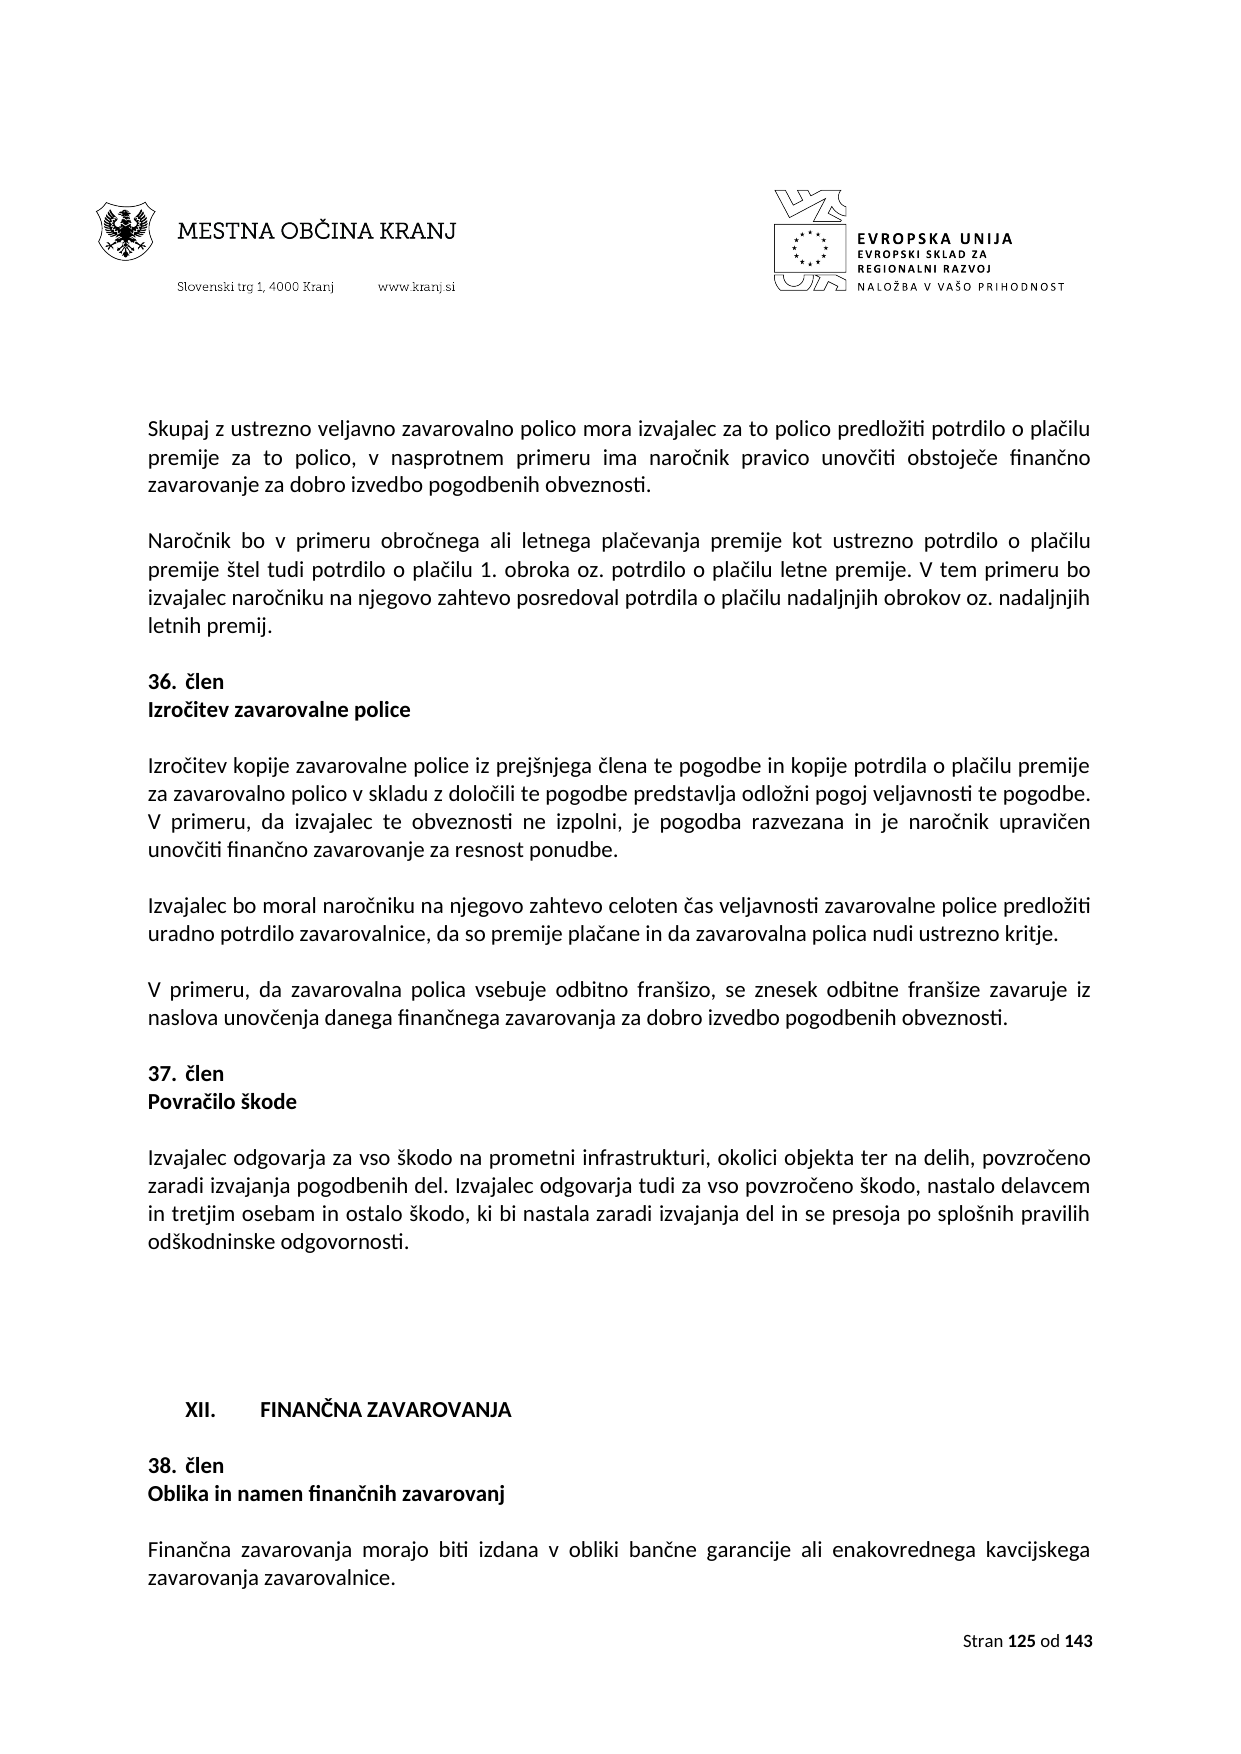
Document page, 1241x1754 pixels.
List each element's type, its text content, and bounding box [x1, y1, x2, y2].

text Izvajalec bo moral naročniku na njegovo zahtevo celoten čas veljavnosti zavarovalne police predložiti uradno potrdilo zavarovalnice, da so premije plačane in da zavarovalna polica nudi ustrezno kritje. [148, 891, 1093, 947]
text Izročitev zavarovalne police [148, 695, 1093, 723]
list člen [148, 667, 1093, 695]
list člen [148, 1451, 1093, 1479]
text Finančna zavarovanja morajo biti izdana v obliki bančne garancije ali enakovrednega kavcijskega zavarovanja zavarovalnice. [148, 1535, 1093, 1591]
text Povračilo škode [148, 1087, 1093, 1115]
list člen [148, 1059, 1093, 1087]
picture [0, 86, 1241, 350]
text Oblika in namen finančnih zavarovanj [148, 1479, 1093, 1507]
text Izvajalec odgovarja za vso škodo na prometni infrastrukturi, okolici objekta ter na delih, povzročeno zaradi izvajanja pogodbenih del. Izvajalec odgovarja tudi za vso povzročeno škodo, nastalo delavcem in tretjim osebam in ostalo škodo, ki bi nastala zaradi izvajanja del in se presoja po splošnih pravilih odškodninske odgovornosti. [148, 1143, 1093, 1255]
text V primeru, da zavarovalna polica vsebuje odbitno franšizo, se znesek odbitne franšize zavaruje iz naslova unovčenja danega finančnega zavarovanja za dobro izvedbo pogodbenih obveznosti. [148, 975, 1093, 1031]
list FINANČNA ZAVAROVANJA [185, 1395, 1093, 1423]
text Naročnik bo v primeru obročnega ali letnega plačevanja premije kot ustrezno potrdilo o plačilu premije štel tudi potrdilo o plačilu 1. obroka oz. potrdilo o plačilu letne premije. V tem primeru bo izvajalec naročniku na njegovo zahtevo posredoval potrdila o plačilu nadaljnjih obrokov oz. nadaljnjih letnih premij. [148, 527, 1093, 639]
text Skupaj z ustrezno veljavno zavarovalno polico mora izvajalec za to polico predložiti potrdilo o plačilu premije za to polico, v nasprotnem primeru ima naročnik pravico unovčiti obstoječe finančno zavarovanje za dobro izvedbo pogodbenih obveznosti. [148, 414, 1093, 499]
text Izročitev kopije zavarovalne police iz prejšnjega člena te pogodbe in kopije potrdila o plačilu premije za zavarovalno polico v skladu z določili te pogodbe predstavlja odložni pogoj veljavnosti te pogodbe. V primeru, da izvajalec te obveznosti ne izpolni, je pogodba razvezana in je naročnik upravičen unovčiti finančno zavarovanje za resnost ponudbe. [148, 751, 1093, 863]
